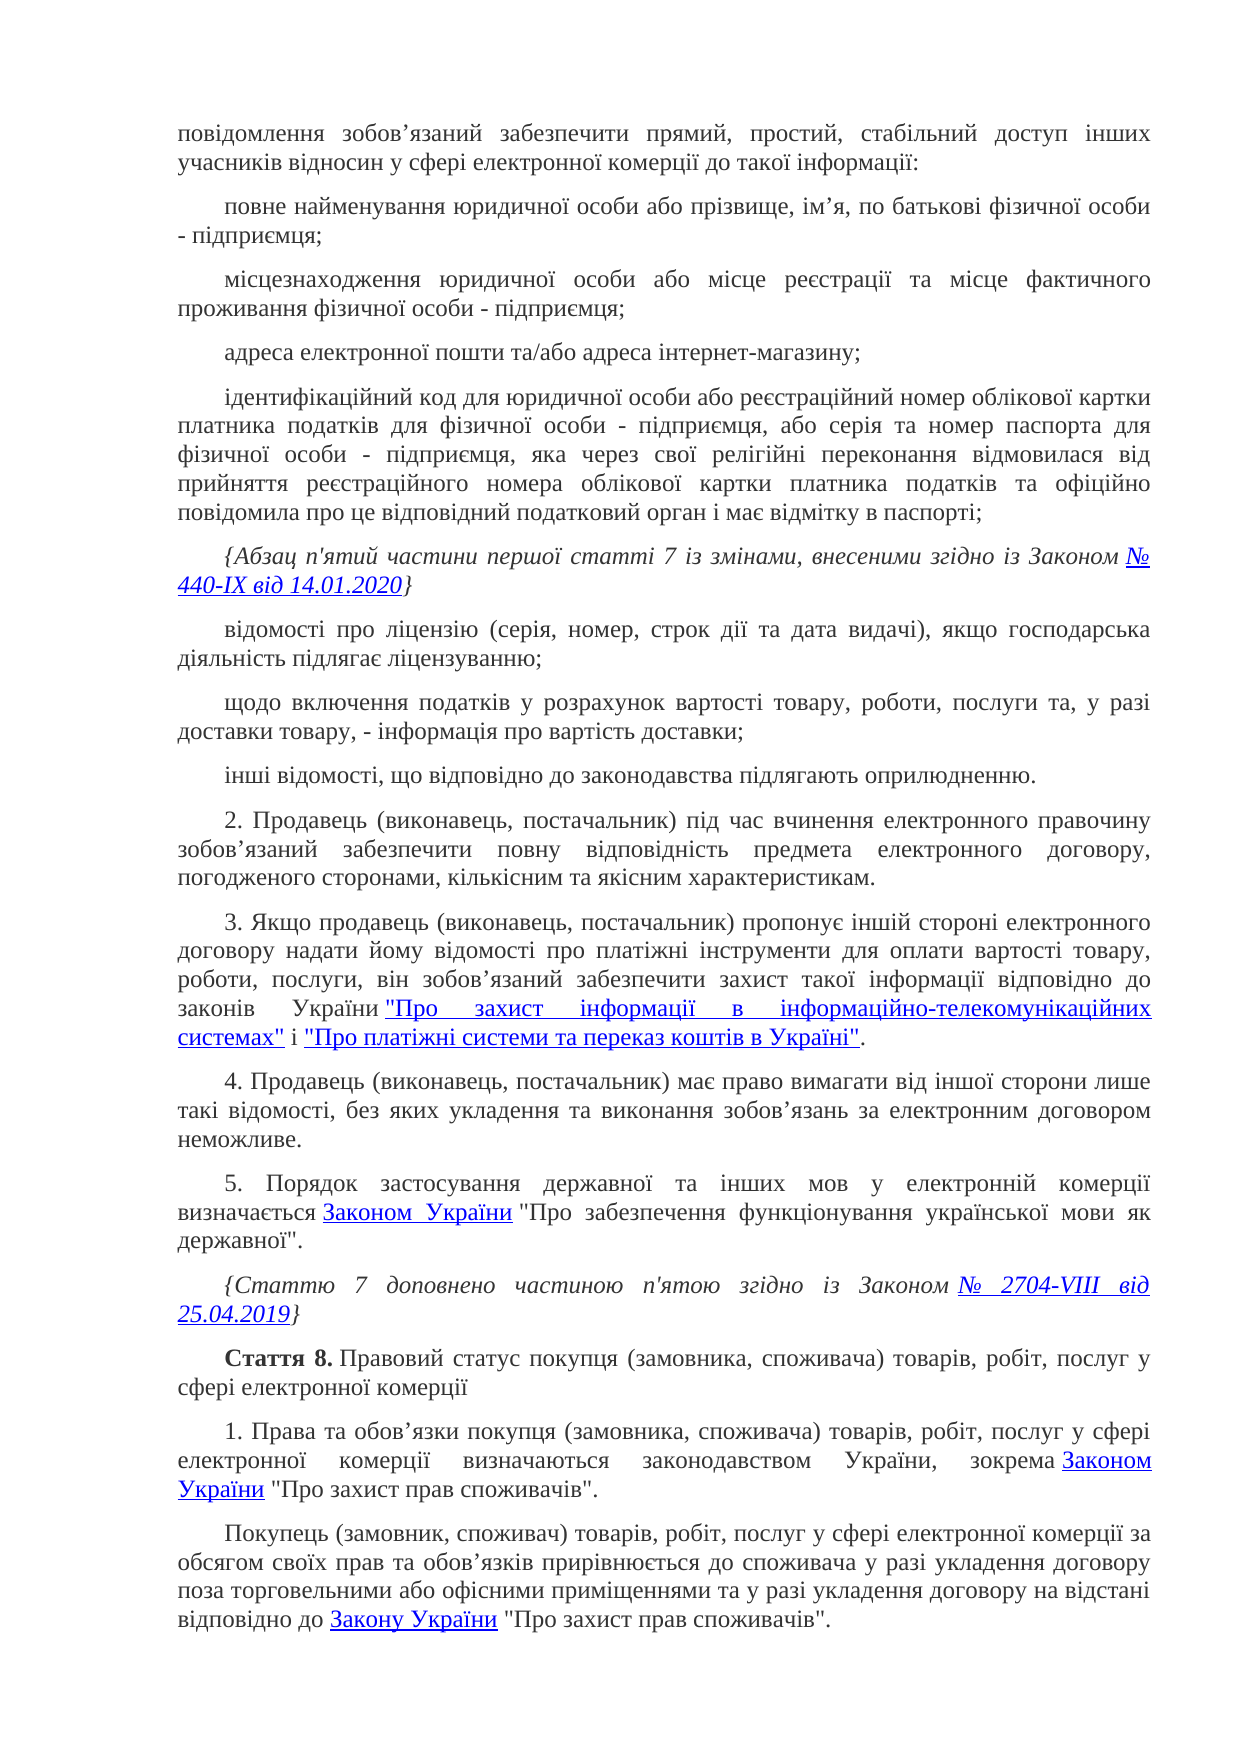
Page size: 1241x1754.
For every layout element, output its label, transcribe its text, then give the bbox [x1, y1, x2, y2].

text 3. Якщо продавець (виконавець, постачальник) пропонує іншій стороні електронного договору надати йому відомості про платіжні інструменти для оплати вартості товару, роботи, послуги, він зобов’язаний забезпечити захист такої інформації відповідно до законів України "Про захист інформації в інформаційно-телекомунікаційних системах" і "Про платіжні системи та переказ коштів в Україні". [177, 907, 1152, 1051]
text 4. Продавець (виконавець, постачальник) має право вимагати від іншої сторони лише такі відомості, без яких укладення та виконання зобов’язань за електронним договором неможливе. [177, 1066, 1152, 1152]
text адреса електронної пошти та/або адреса інтернет-магазину; [177, 337, 1152, 366]
text повне найменування юридичної особи або прізвище, ім’я, по батькові фізичної особи - підприємця; [177, 191, 1152, 249]
text {Абзац п'ятий частини першої статті 7 із змінами, внесеними згідно із Законом № 440-IX від 14.01.2020} [412, 541, 1152, 599]
text місцезнаходження юридичної особи або місце реєстрації та місце фактичного проживання фізичної особи - підприємця; [177, 264, 1152, 322]
text Стаття 8. Правовий статус покупця (замовника, споживача) товарів, робіт, послуг у сфері електронної комерції [177, 1343, 1152, 1401]
text 1. Права та обов’язки покупця (замовника, споживача) товарів, робіт, послуг у сфері електронної комерції визначаються законодавством України, зокрема Законом України "Про захист прав споживачів". [177, 1416, 1152, 1502]
text 2. Продавець (виконавець, постачальник) під час вчинення електронного правочину зобов’язаний забезпечити повну відповідність предмета електронного договору, погодженого сторонами, кількісним та якісним характеристикам. [177, 805, 1152, 891]
text {Статтю 7 доповнено частиною п'ятою згідно із Законом № 2704-VIII від 25.04.2019} [300, 1270, 1152, 1327]
text {Абзац п'ятий частини першої статті 7 із змінами, внесеними згідно із Законом № 440-IX від 14.01.2020} [177, 541, 402, 595]
text {Статтю 7 доповнено частиною п'ятою згідно із Законом № 2704-VIII від 25.04.2019} [177, 1270, 290, 1324]
text ідентифікаційний код для юридичної особи або реєстраційний номер облікової картки платника податків для фізичної особи - підприємця, або серія та номер паспорта для фізичної особи - підприємця, яка через свої релігійні переконання відмовилася від прийняття реєстраційного номера облікової картки платника податків та офіційно повідомила про це відповідний податковий орган і має відмітку в паспорті; [177, 382, 1152, 526]
text інші відомості, що відповідно до законодавства підлягають оприлюдненню. [177, 761, 1152, 789]
text відомості про ліцензію (серія, номер, строк дії та дата видачі), якщо господарська діяльність підлягає ліцензуванню; [177, 614, 1152, 672]
text Покупець (замовник, споживач) товарів, робіт, послуг у сфері електронної комерції за обсягом своїх прав та обов’язків прирівнюється до споживача у разі укладення договору поза торговельними або офісними приміщеннями та у разі укладення договору на відстані відповідно до Закону України "Про захист прав споживачів". [177, 1518, 1152, 1633]
text 5. Порядок застосування державної та інших мов у електронній комерції визначається Законом України "Про забезпечення функціонування української мови як державної". [177, 1168, 1152, 1254]
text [177, 118, 1152, 176]
text щодо включення податків у розрахунок вартості товару, роботи, послуги та, у разі доставки товару, - інформація про вартість доставки; [177, 687, 1152, 745]
